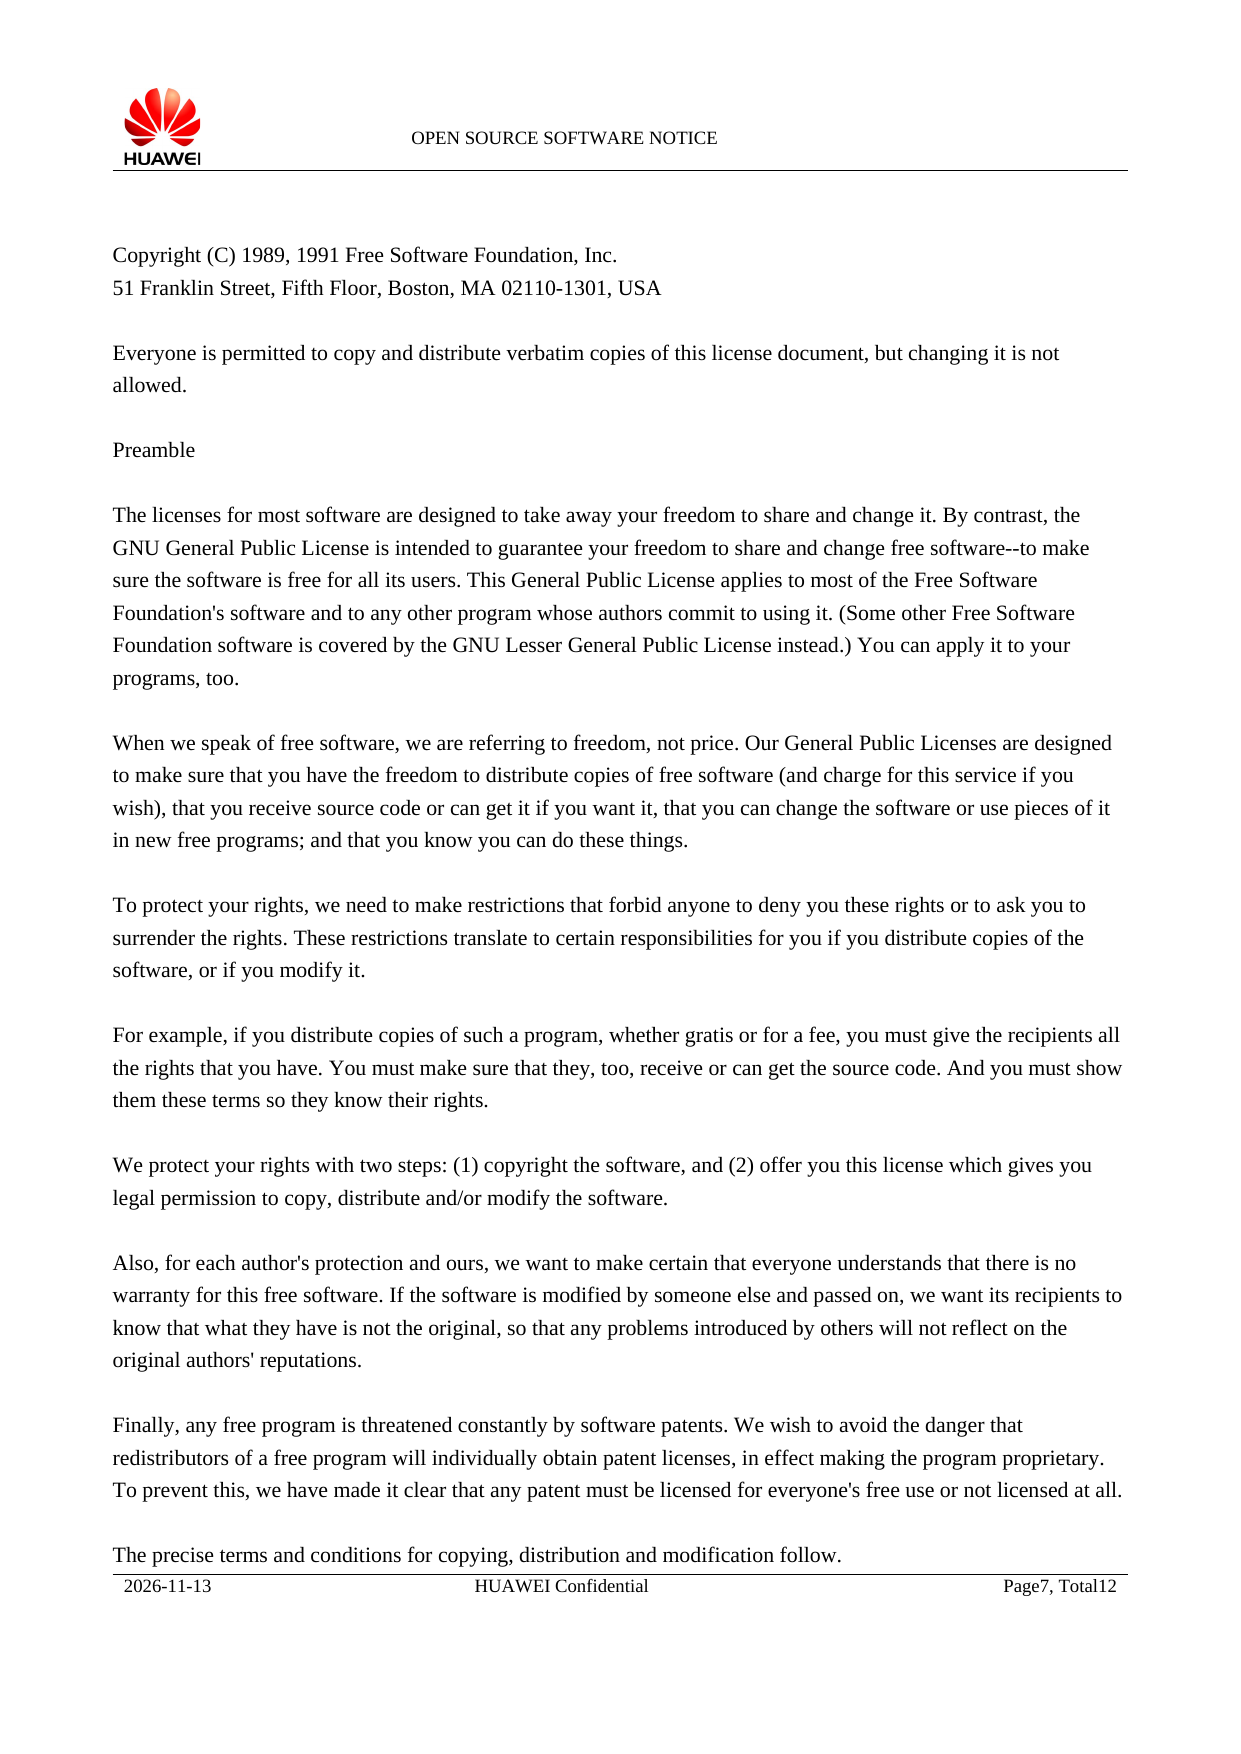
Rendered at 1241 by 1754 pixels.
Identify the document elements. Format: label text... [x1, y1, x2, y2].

picture [124, 88, 201, 165]
